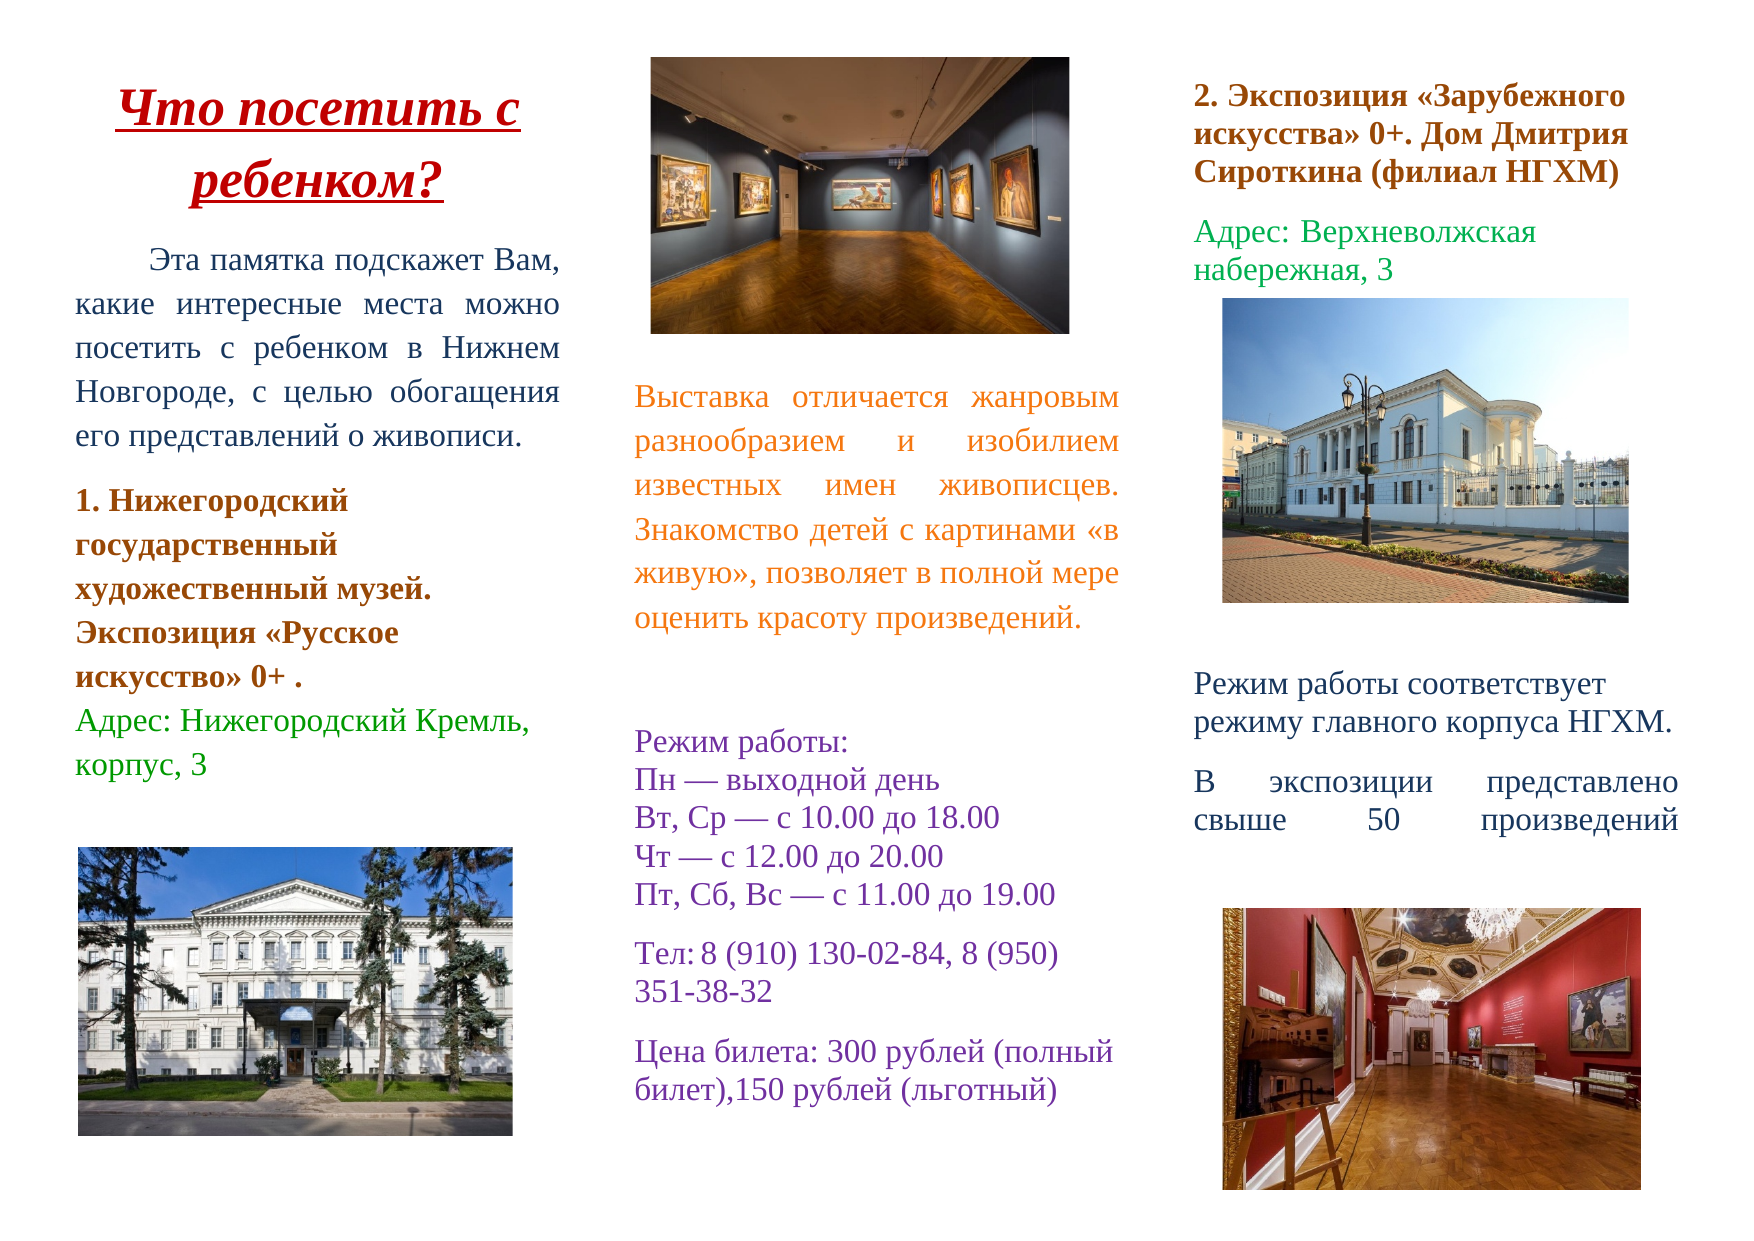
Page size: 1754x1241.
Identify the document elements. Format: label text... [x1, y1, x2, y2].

text Цена билета: 300 рублей (полный билет),150 рублей (льготный) [634, 1031, 1119, 1108]
text В экспозиции представлено свыше 50 произведений живописи и скульптуры XV-начала XX века. [1193, 761, 1679, 837]
picture [1222, 298, 1629, 601]
text Тел: 8 (910) 130-02-84, 8 (950) 351-38-32 [634, 933, 1119, 1010]
text Что посетить с ребенком? [75, 75, 560, 209]
text Адрес: Верхневолжская набережная, 3 [1193, 211, 1679, 287]
text Эта памятка подскажет Вам, какие интересные места можно посетить с ребенком в Нижнем Новгороде, с целью обогащения его представлений о живописи. [75, 239, 560, 453]
text Выставка отличается жанровым разнообразием и изобилием известных имен живописцев. Знакомство детей с картинами «в живую», позволяет в полной мере оценить красоту произведений. [634, 134, 1119, 635]
picture [78, 847, 512, 1135]
text Режим работы: Пн — выходной день Вт, Ср — с 10.00 до 18.00 Чт — с 12.00 до 20.00 Пт, Сб, Вс — с 11.00 до 19.00 [634, 721, 1119, 913]
text 1. Нижегородский государственный художественный музей. Экспозиция «Русское искусство» 0+ . Адрес: Нижегородский Кремль, корпус, 3 [75, 480, 560, 783]
picture [1222, 908, 1641, 1190]
text 2. Экспозиция «Зарубежного искусства» 0+. Дом Дмитрия Сироткина (филиал НГХМ) [1193, 75, 1679, 190]
picture [650, 57, 1069, 333]
